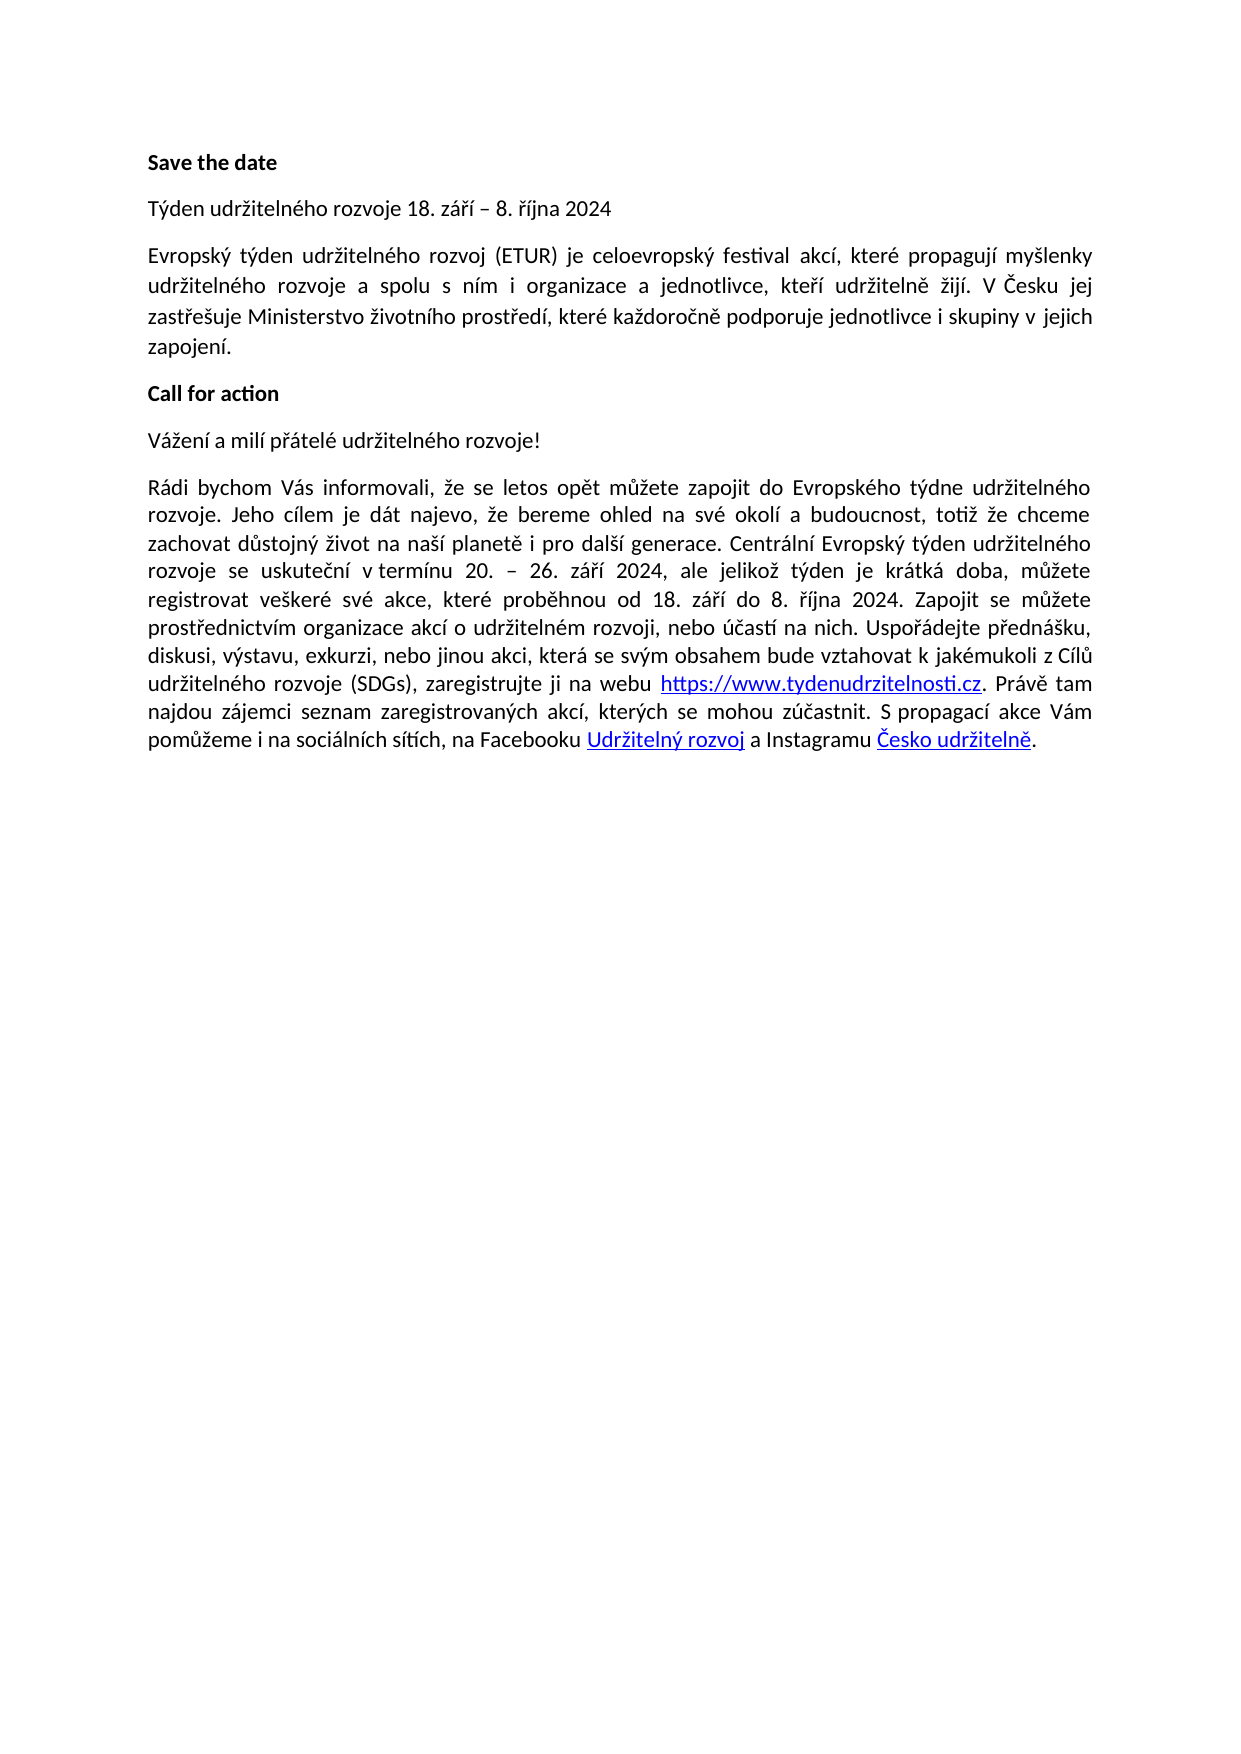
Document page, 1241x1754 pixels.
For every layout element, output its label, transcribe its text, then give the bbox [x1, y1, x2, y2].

text Vážení a milí přátelé udržitelného rozvoje! [148, 426, 1093, 454]
text Týden udržitelného rozvoje 18. září – 8. října 2024 [148, 194, 1093, 222]
text Evropský týden udržitelného rozvoj (ETUR) je celoevropský festival akcí, které propagují myšlenky udržitelného rozvoje a spolu s ním i organizace a jednotlivce, kteří udržitelně žijí. V Česku jej zastřešuje Ministerstvo životního prostředí, které každoročně podporuje jednotlivce i skupiny v jejich zapojení. [148, 241, 1093, 360]
text Save the date [148, 148, 1093, 176]
text Rádi bychom Vás informovali, že se letos opět můžete zapojit do Evropského týdne udržitelného rozvoje. Jeho cílem je dát najevo, že bereme ohled na své okolí a budoucnost, totiž že chceme zachovat důstojný život na naší planetě i pro další generace. Centrální Evropský týden udržitelného rozvoje se uskuteční v termínu 20. – 26. září 2024, ale jelikož týden je krátká doba, můžete registrovat veškeré své akce, které proběhnou od 18. září do 8. října 2024. Zapojit se můžete prostřednictvím organizace akcí o udržitelném rozvoji, nebo účastí na nich. Uspořádejte přednášku, diskusi, výstavu, exkurzi, nebo jinou akci, která se svým obsahem bude vztahovat k jakémukoli z Cílů udržitelného rozvoje (SDGs), zaregistrujte ji na webu https://www.tydenudrzitelnosti.cz. Právě tam najdou zájemci seznam zaregistrovaných akcí, kterých se mohou zúčastnit. S propagací akce Vám pomůžeme i na sociálních sítích, na Facebooku Udržitelný rozvoj a Instagramu Česko udržitelně. [148, 473, 1093, 753]
text Call for action [148, 379, 1093, 407]
